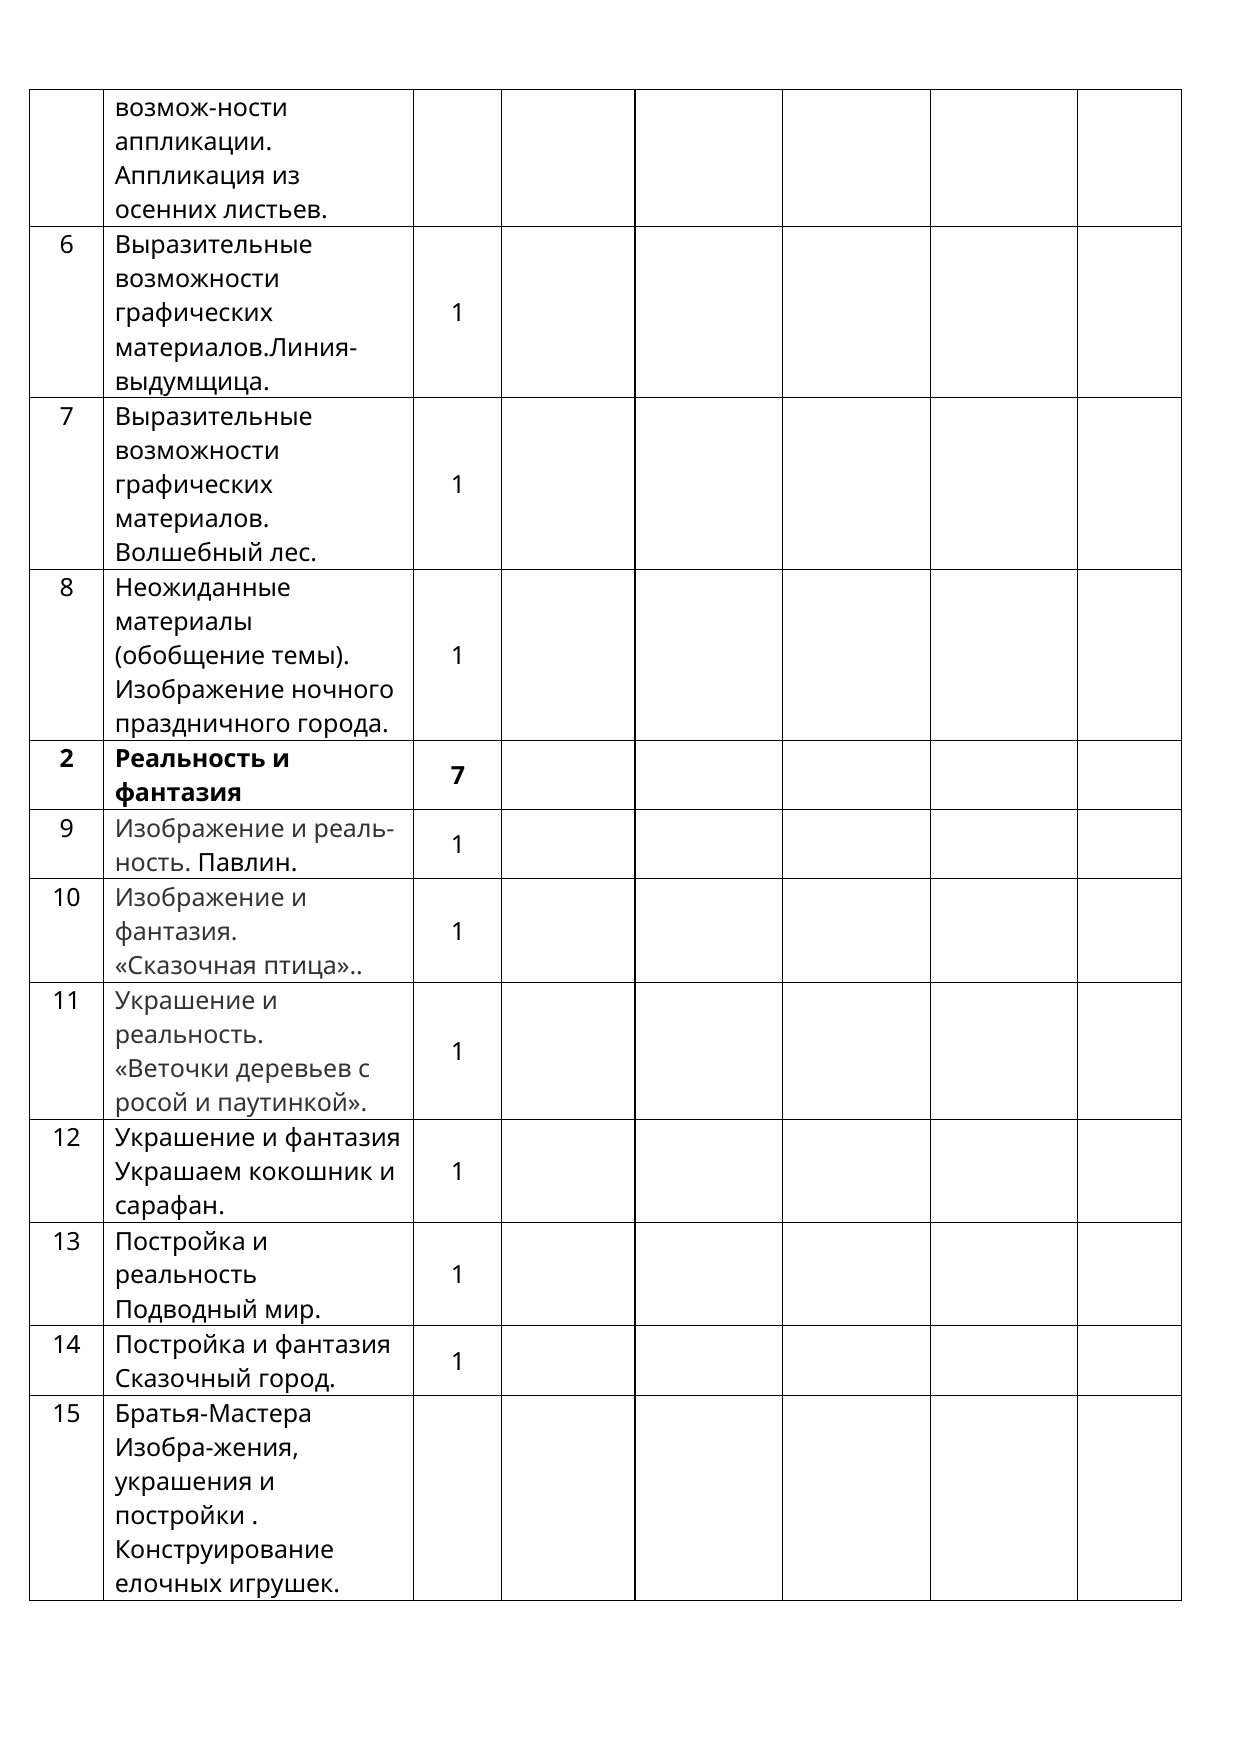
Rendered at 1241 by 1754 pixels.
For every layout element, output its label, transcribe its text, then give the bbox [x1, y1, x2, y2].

table_cell [502, 398, 634, 569]
table_cell [636, 227, 782, 397]
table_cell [104, 90, 413, 226]
table_cell [636, 1396, 782, 1600]
table_cell [783, 1120, 930, 1222]
table_cell 1 [414, 227, 501, 397]
table_cell [783, 741, 930, 809]
table_cell 1 [414, 1120, 501, 1222]
table_cell [931, 741, 1077, 809]
table_cell 9 [30, 810, 103, 878]
table_cell [931, 810, 1077, 878]
table_cell [931, 1120, 1077, 1222]
table_cell [502, 741, 634, 809]
table_cell Реальность и фантазия [104, 741, 413, 809]
table_cell [783, 1326, 930, 1394]
table_cell [502, 227, 634, 397]
table_cell 1 [414, 983, 501, 1119]
table_cell [1078, 570, 1181, 740]
table_cell [931, 983, 1077, 1119]
table_cell [502, 1396, 634, 1600]
table_cell [1078, 1326, 1181, 1394]
table_cell [502, 1326, 634, 1394]
table_cell [636, 90, 782, 226]
table_cell 10 [30, 879, 103, 982]
table_cell [1078, 879, 1181, 982]
table_cell [636, 741, 782, 809]
table_cell [783, 398, 930, 569]
table_cell [931, 1326, 1077, 1394]
table_cell [502, 1223, 634, 1325]
table_cell [1078, 1223, 1181, 1325]
table_cell Братья-Мастера Изобра-жения, украшения и постройки . Конструирование елочных игрушек. [104, 1396, 413, 1600]
table_cell 1 [414, 570, 501, 740]
table_cell [931, 1396, 1077, 1600]
table_cell 1 [414, 879, 501, 982]
table_cell 6 [30, 227, 103, 397]
table_cell [1078, 983, 1181, 1119]
table_cell 2 [30, 741, 103, 809]
table_cell Выразительные возможности графических материалов. Волшебный лес. [104, 398, 413, 569]
table_cell [783, 570, 930, 740]
table_cell [502, 983, 634, 1119]
table_cell [1078, 227, 1181, 397]
table_cell [636, 1326, 782, 1394]
table_cell [636, 810, 782, 878]
table_cell [931, 1223, 1077, 1325]
table_cell 1 [414, 90, 501, 226]
table_cell Постройка и фантазия Сказочный город. [104, 1326, 413, 1394]
table_cell [502, 570, 634, 740]
table_cell [636, 570, 782, 740]
table_cell 14 [30, 1326, 103, 1394]
table_cell 1 [414, 810, 501, 878]
table_cell [502, 1120, 634, 1222]
table_cell Постройка и реальность Подводный мир. [104, 1223, 413, 1325]
table_cell [931, 90, 1077, 226]
table_cell [783, 1223, 930, 1325]
table_cell Изображение и фантазия. «Сказочная птица».. [104, 879, 413, 982]
table_cell 8 [30, 570, 103, 740]
table_cell [783, 810, 930, 878]
table_cell [636, 879, 782, 982]
table_cell [1078, 90, 1181, 226]
table_cell [636, 1120, 782, 1222]
table_cell [636, 1223, 782, 1325]
table_cell [783, 983, 930, 1119]
table_cell 7 [414, 741, 501, 809]
table_cell [636, 398, 782, 569]
table_cell [1078, 741, 1181, 809]
table_cell [502, 810, 634, 878]
table_cell [1078, 1396, 1181, 1600]
table_cell [1078, 1120, 1181, 1222]
table_cell Выразительные возможности графических материалов.Линия-выдумщица. [104, 227, 413, 397]
table_cell [931, 398, 1077, 569]
table_cell [783, 90, 930, 226]
table_cell 1 [414, 1223, 501, 1325]
table_cell [783, 879, 930, 982]
table_cell [502, 90, 634, 226]
table_cell [414, 1396, 501, 1600]
table_cell [783, 1396, 930, 1600]
table_cell [783, 227, 930, 397]
table_cell Изображение и реаль-ность. Павлин. [104, 810, 413, 878]
table_cell 1 [414, 398, 501, 569]
table_cell [1078, 398, 1181, 569]
table_cell [1078, 810, 1181, 878]
table_cell [636, 983, 782, 1119]
table_cell 1 [414, 1326, 501, 1394]
table_cell [931, 879, 1077, 982]
table_cell Неожиданные материалы (обобщение темы). Изображение ночного праздничного города. [104, 570, 413, 740]
table_cell 7 [30, 398, 103, 569]
table_cell 12 [30, 1120, 103, 1222]
table_cell 5 [30, 90, 103, 226]
table_cell [931, 227, 1077, 397]
table_cell 15 [30, 1396, 103, 1600]
table_cell 13 [30, 1223, 103, 1325]
table_cell Украшение и фантазия Украшаем кокошник и сарафан. [104, 1120, 413, 1222]
table_cell [502, 879, 634, 982]
table_cell [931, 570, 1077, 740]
table_cell 11 [30, 983, 103, 1119]
table_cell Украшение и реальность. «Веточки деревьев с росой и паутинкой». [264, 983, 413, 1119]
